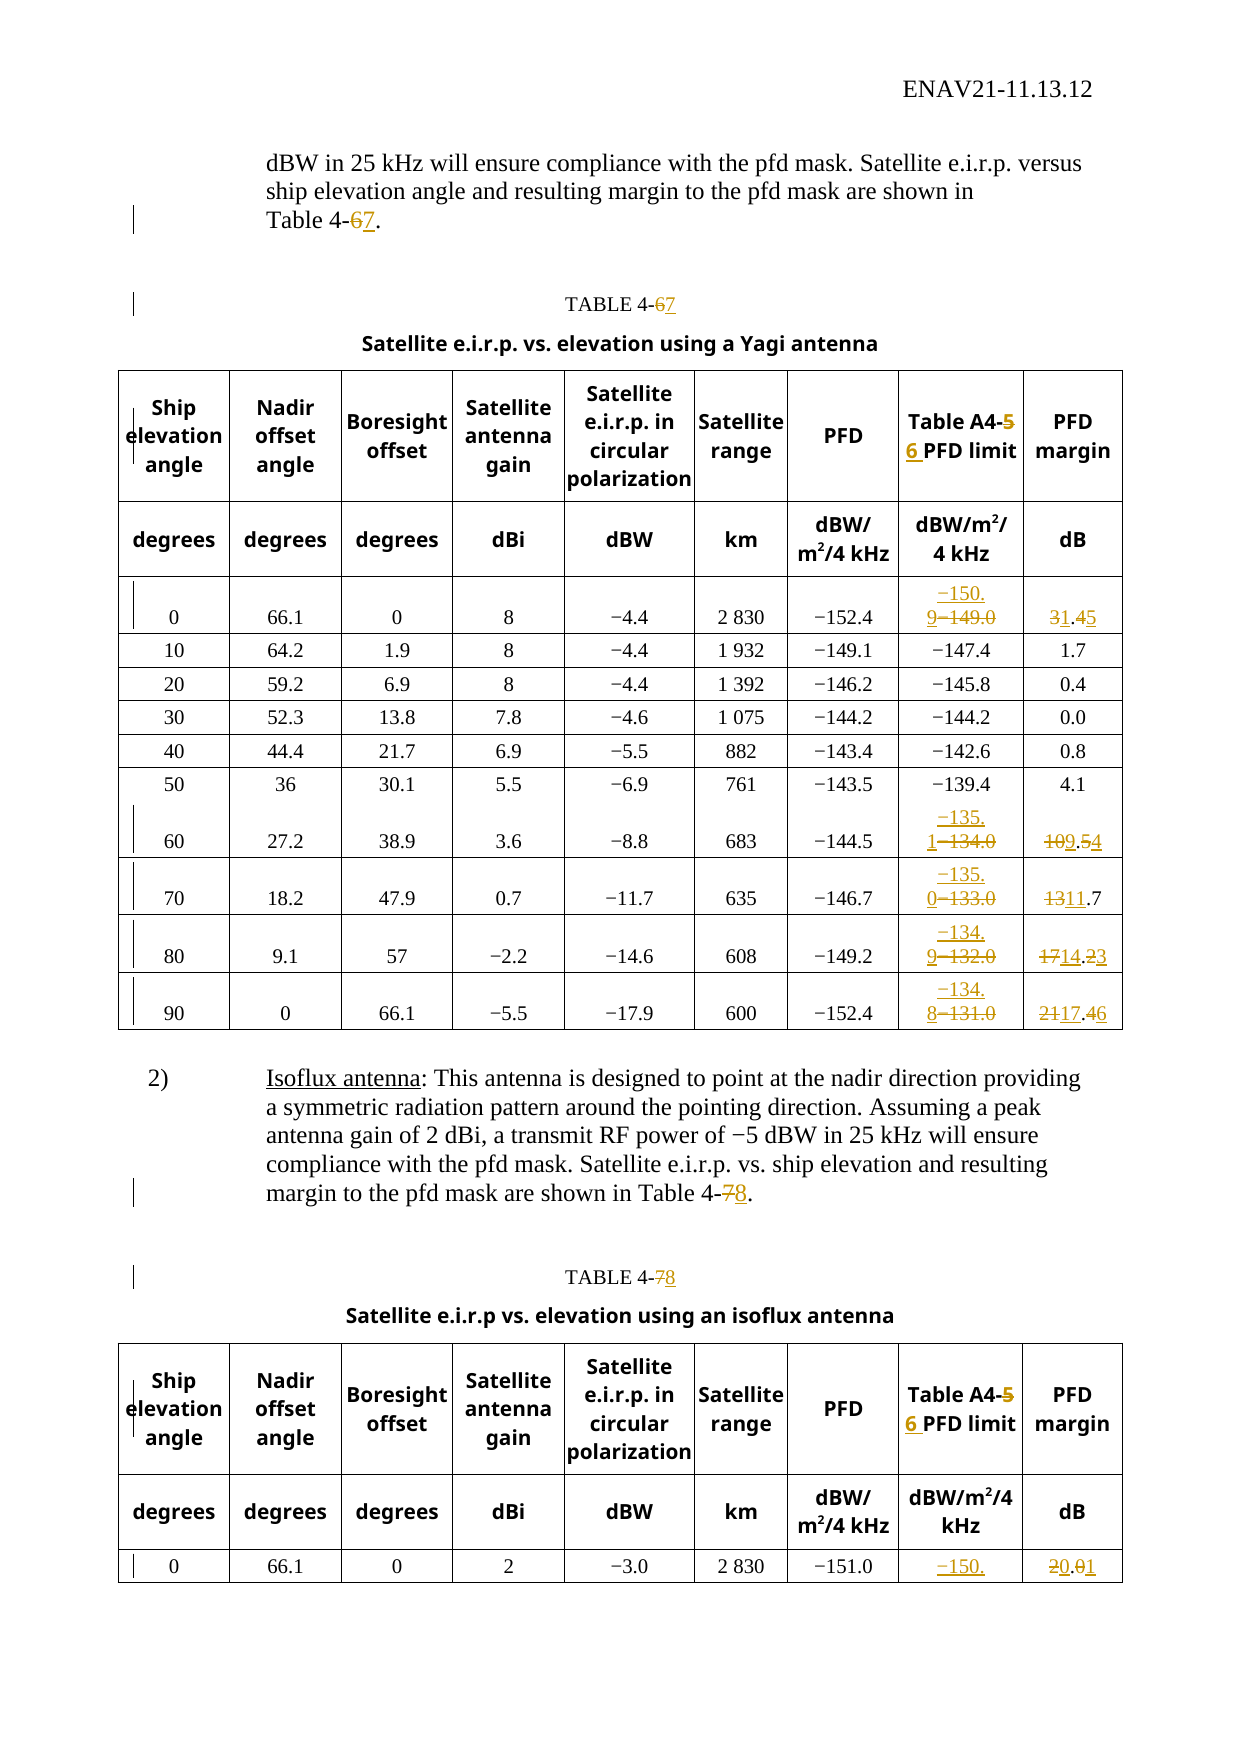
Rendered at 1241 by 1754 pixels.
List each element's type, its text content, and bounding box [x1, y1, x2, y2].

table_header PFD [788, 1344, 898, 1474]
table_cell 9.1 [230, 915, 341, 972]
table_cell 13.8 [342, 701, 452, 733]
table_header Table A4-PFD limit [899, 371, 1023, 501]
table_header Satellite antenna gain [453, 371, 564, 501]
table_cell 57 [342, 915, 452, 972]
table_cell 18.2 [230, 858, 341, 914]
table_cell km [695, 502, 787, 576]
table_header Ship elevation angle [119, 371, 229, 501]
table_cell −149.2 [788, 915, 898, 972]
table_cell 40 [119, 735, 229, 767]
table_cell dBW/m2/4 kHz [899, 1475, 1022, 1548]
table_cell 683 [695, 800, 787, 857]
table_header Satellite antenna gain [453, 1344, 564, 1474]
table_cell 7.8 [453, 701, 564, 733]
table_cell −2.2 [453, 915, 564, 972]
table_cell 1 075 [695, 701, 787, 733]
table_cell −11.7 [565, 858, 694, 914]
table_cell dBW/m2/4 kHz [788, 1475, 898, 1548]
title Satellite e.i.r.p. vs. elevation using a Yagi antenna [148, 329, 1093, 357]
table_header Satellite range [695, 371, 787, 501]
table_cell dBW [565, 502, 694, 576]
table_cell 0 [119, 577, 229, 633]
table_cell −6.9 [565, 768, 694, 800]
table_cell 0.4 [1024, 668, 1122, 700]
table_cell 3.6 [453, 800, 564, 857]
table_cell 5.5 [453, 768, 564, 800]
table_cell −143.5 [788, 768, 898, 800]
table_header Satellite e.i.r.p. in circular polarization [565, 1344, 694, 1474]
text TABLE 4- [148, 1265, 1093, 1289]
table_cell dB [1024, 502, 1122, 576]
table_cell 882 [695, 735, 787, 767]
table_header Nadir offset angle [230, 1344, 341, 1474]
table_cell −4.4 [565, 577, 694, 633]
table_cell dBW/m2/ 4 kHz [899, 502, 1023, 576]
table_cell dBi [453, 1475, 564, 1548]
table_header Satellite e.i.r.p. in circular polarization [565, 371, 694, 501]
table_header PFD margin [1023, 1344, 1122, 1474]
table_cell 30.1 [342, 768, 452, 800]
table_header Nadir offset angle [230, 371, 341, 501]
table_header PFD [788, 371, 898, 501]
table_cell 600 [695, 973, 787, 1029]
table_cell 0.8 [1024, 735, 1122, 767]
table_header Boresight offset [342, 1344, 452, 1474]
table_cell 27.2 [230, 800, 341, 857]
text TABLE 4- [148, 292, 1093, 316]
table_cell −3.0 [565, 1550, 694, 1582]
table_cell dBW/m2/4 kHz [788, 502, 898, 576]
table_cell degrees [119, 502, 229, 576]
table_cell −151.0 [788, 1550, 898, 1582]
table_header Boresight offset [342, 371, 452, 501]
table_cell 70 [119, 858, 229, 914]
table_cell −146.7 [788, 858, 898, 914]
table_cell degrees [119, 1475, 229, 1548]
table_cell 1.9 [342, 634, 452, 667]
table_cell 0 [342, 1550, 452, 1582]
table_cell 761 [695, 768, 787, 800]
table_cell .7 [1024, 858, 1122, 914]
table_cell 64.2 [230, 634, 341, 667]
table_header Satellite range [695, 1344, 787, 1474]
table_cell 0 [230, 973, 341, 1029]
table_cell −14.6 [565, 915, 694, 972]
table_cell . [1024, 915, 1122, 972]
table_cell [899, 577, 1023, 633]
table_cell [899, 858, 1023, 914]
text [148, 148, 1093, 234]
table_cell degrees [342, 502, 452, 576]
table_cell 0.7 [453, 858, 564, 914]
table_cell [899, 915, 1023, 972]
table_cell 8 [453, 668, 564, 700]
table_cell 0 [119, 1550, 229, 1582]
table_cell 4.1 [1024, 768, 1122, 800]
table_cell 66.1 [342, 973, 452, 1029]
table_cell −5.5 [453, 973, 564, 1029]
table_cell 8 [453, 634, 564, 667]
table_cell . [1024, 973, 1122, 1029]
table_cell 10 [119, 634, 229, 667]
table_cell −139.4 [899, 768, 1023, 800]
table_cell 0.0 [1024, 701, 1122, 733]
table_cell 2 [453, 1550, 564, 1582]
table_cell −144.5 [788, 800, 898, 857]
table_cell −17.9 [565, 973, 694, 1029]
table_cell degrees [230, 502, 341, 576]
table_cell 59.2 [230, 668, 341, 700]
table_header PFD margin [1024, 371, 1122, 501]
table_cell . [1024, 577, 1122, 633]
table_cell [899, 1550, 1022, 1582]
table_cell dBi [453, 502, 564, 576]
table_cell dBW [565, 1475, 694, 1548]
table_cell −5.5 [565, 735, 694, 767]
table_cell −152.4 [788, 973, 898, 1029]
table_cell −4.6 [565, 701, 694, 733]
table_cell 1 932 [695, 634, 787, 667]
title Satellite e.i.r.p vs. elevation using an isoflux antenna [148, 1301, 1093, 1330]
table_cell −146.2 [788, 668, 898, 700]
table_cell 52.3 [230, 701, 341, 733]
table_cell 1 392 [695, 668, 787, 700]
table_cell 80 [119, 915, 229, 972]
table_cell degrees [342, 1475, 452, 1548]
table_cell dB [1023, 1475, 1122, 1548]
table_cell 66.1 [230, 577, 341, 633]
table_cell −143.4 [788, 735, 898, 767]
table_header Ship elevation angle [119, 1344, 229, 1474]
table_cell 635 [695, 858, 787, 914]
table_cell −144.2 [788, 701, 898, 733]
table_cell 2 830 [695, 577, 787, 633]
text 2) Isoflux antenna: This antenna is designed to point at the nadir direction providing a symmetric radiation pattern around the pointing direction. Assuming a peak antenna gain of 2 dBi, a transmit RF power of −5 dBW in 25 kHz will ensure compliance with the pfd mask. Satellite e.i.r.p. vs. ship elevation and resulting margin to the pfd mask are shown in Table 4-. [148, 1063, 1093, 1207]
table_cell −8.8 [565, 800, 694, 857]
table_cell −149.1 [788, 634, 898, 667]
table_cell −145.8 [899, 668, 1023, 700]
table_cell 6.9 [453, 735, 564, 767]
table_cell 47.9 [342, 858, 452, 914]
table_cell [899, 800, 1023, 857]
table_cell . [1023, 1550, 1122, 1582]
table_cell 36 [230, 768, 341, 800]
table_cell 44.4 [230, 735, 341, 767]
table_cell 0 [342, 577, 452, 633]
table_cell −147.4 [899, 634, 1023, 667]
table_cell −142.6 [899, 735, 1023, 767]
table_cell 66.1 [230, 1550, 341, 1582]
table_header Table A4-PFD limit [899, 1344, 1022, 1474]
table_cell 8 [453, 577, 564, 633]
table_cell 21.7 [342, 735, 452, 767]
table_cell 60 [119, 800, 229, 857]
table_cell 38.9 [342, 800, 452, 857]
table_cell 20 [119, 668, 229, 700]
table_cell km [695, 1475, 787, 1548]
table_cell . [1024, 800, 1122, 857]
table_cell −152.4 [788, 577, 898, 633]
table_cell 1.7 [1024, 634, 1122, 667]
table_cell 6.9 [342, 668, 452, 700]
table_cell −4.4 [565, 668, 694, 700]
table_cell degrees [230, 1475, 341, 1548]
table_cell −144.2 [899, 701, 1023, 733]
table_cell [899, 973, 1023, 1029]
table_cell −4.4 [565, 634, 694, 667]
table_cell 90 [119, 973, 229, 1029]
table_cell 608 [695, 915, 787, 972]
table_cell 2 830 [695, 1550, 787, 1582]
table_cell 50 [119, 768, 229, 800]
table_cell 30 [119, 701, 229, 733]
